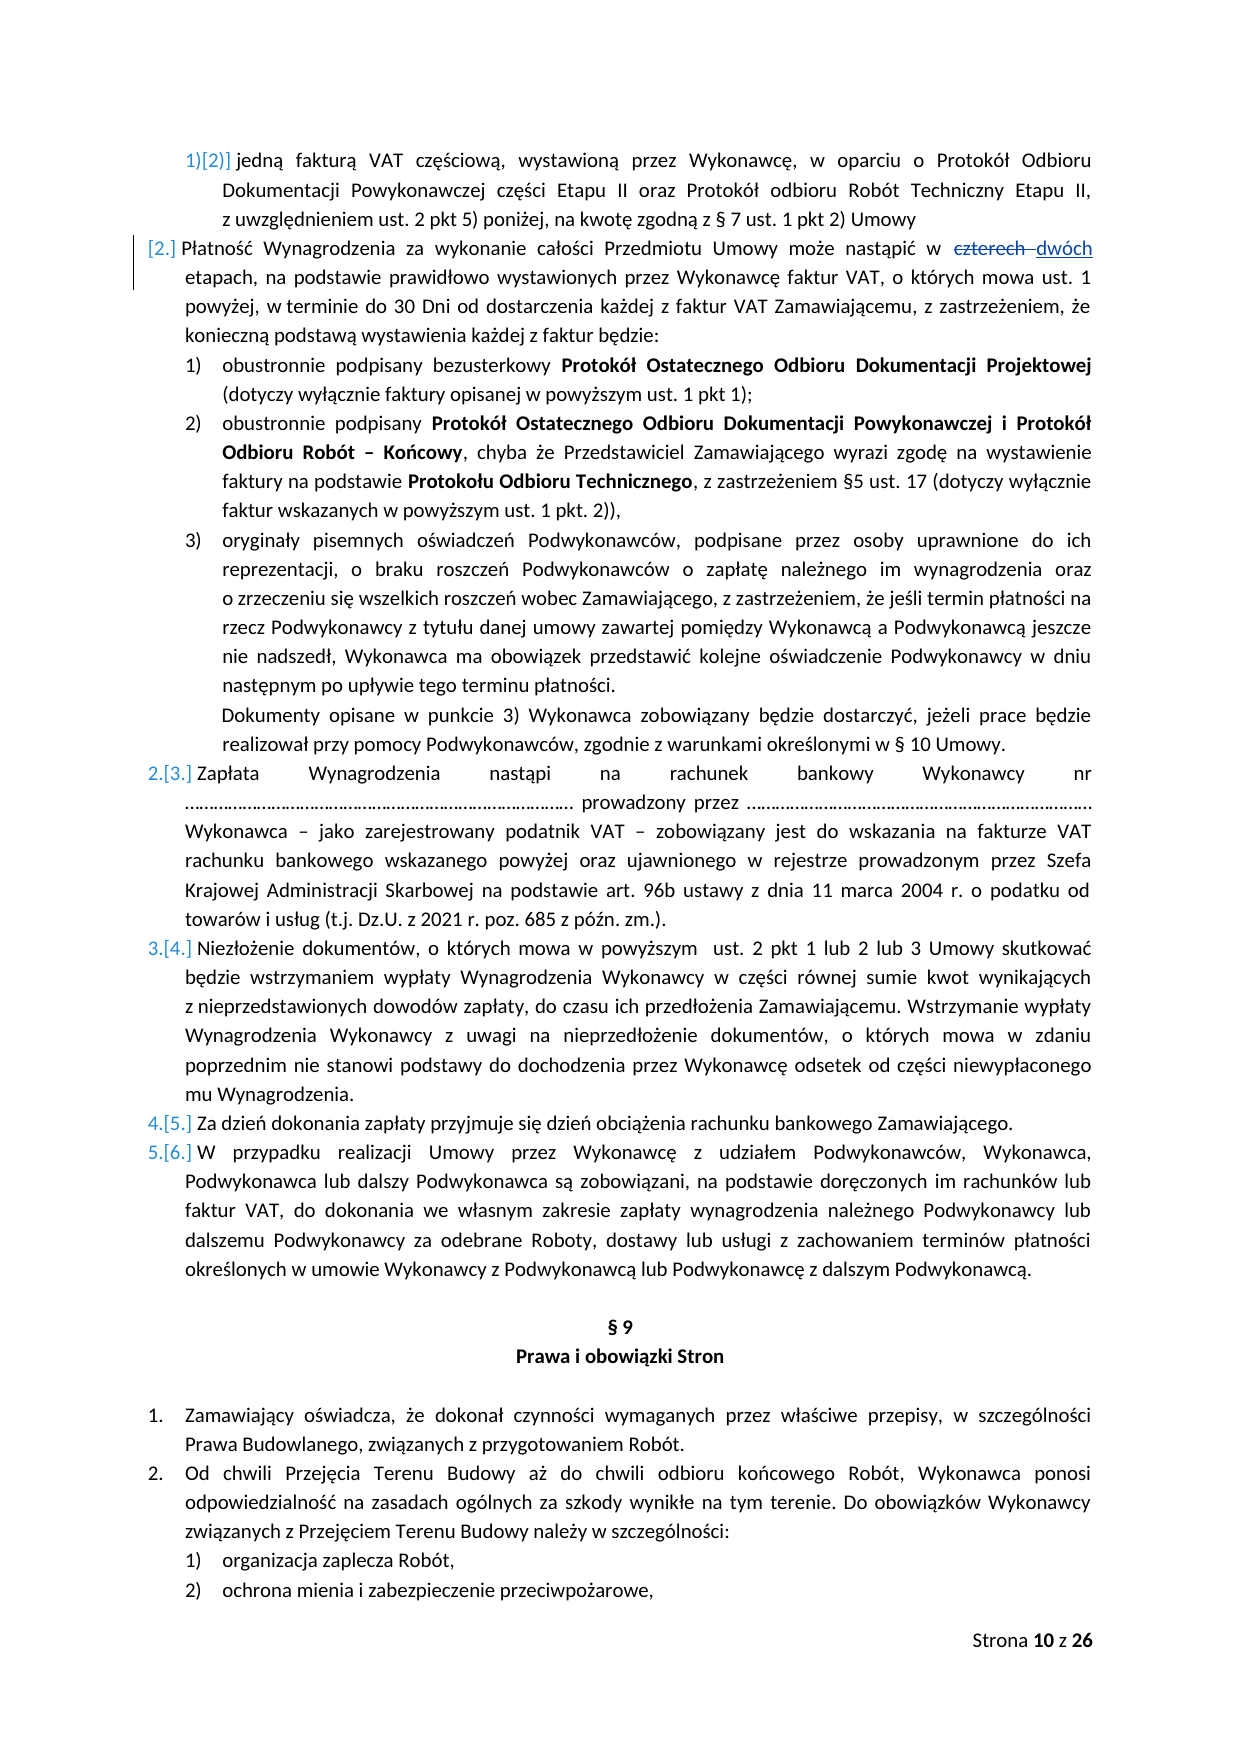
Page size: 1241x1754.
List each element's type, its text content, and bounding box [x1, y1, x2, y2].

list organizacja zaplecza Robót, [185, 1548, 1093, 1573]
list jedną fakturą VAT częściową, wystawioną przez Wykonawcę, w oparciu o Protokół Odbioru Dokumentacji Powykonawczej części Etapu II oraz Protokół odbioru Robót Techniczny Etapu II, z uwzględnieniem ust. 2 pkt 5) poniżej, na kwotę zgodną z § 7 ust. 1 pkt 2) Umowy [185, 148, 1093, 231]
list Płatność Wynagrodzenia za wykonanie całości Przedmiotu Umowy może nastąpić w etapach, na podstawie prawidłowo wystawionych przez Wykonawcę faktur VAT, o których mowa ust. 1 powyżej, w terminie do 30 Dni od dostarczenia każdej z faktur VAT Zamawiającemu, z zastrzeżeniem, że konieczną podstawą wystawienia każdej z faktur będzie: [148, 235, 1093, 348]
list Zamawiający oświadcza, że dokonał czynności wymaganych przez właściwe przepisy, w szczególności Prawa Budowlanego, związanych z przygotowaniem Robót. [148, 1402, 1093, 1456]
list Niezłożenie dokumentów, o których mowa w powyższym ust. 2 pkt 1 lub 2 lub 3 Umowy skutkować będzie wstrzymaniem wypłaty Wynagrodzenia Wykonawcy w części równej sumie kwot wynikających z nieprzedstawionych dowodów zapłaty, do czasu ich przedłożenia Zamawiającemu. Wstrzymanie wypłaty Wynagrodzenia Wykonawcy z uwagi na nieprzedłożenie dokumentów, o których mowa w zdaniu poprzednim nie stanowi podstawy do dochodzenia przez Wykonawcę odsetek od części niewypłaconego mu Wynagrodzenia. [148, 935, 1093, 1106]
list Zapłata Wynagrodzenia nastąpi na rachunek bankowy Wykonawcy nr ……………………………………………………………………… prowadzony przez ……………………………………………………………… Wykonawca – jako zarejestrowany podatnik VAT – zobowiązany jest do wskazania na fakturze VAT rachunku bankowego wskazanego powyżej oraz ujawnionego w rejestrze prowadzonym przez Szefa Krajowej Administracji Skarbowej na podstawie art. 96b ustawy z dnia 11 marca 2004 r. o podatku od towarów i usług (t.j. Dz.U. z 2021 r. poz. 685 z późn. zm.). [148, 760, 1093, 931]
list Dokumenty opisane w punkcie 3) Wykonawca zobowiązany będzie dostarczyć, jeżeli prace będzie realizował przy pomocy Podwykonawców, zgodnie z warunkami określonymi w § 10 Umowy. [221, 702, 1093, 756]
list Od chwili Przejęcia Terenu Budowy aż do chwili odbioru końcowego Robót, Wykonawca ponosi odpowiedzialność na zasadach ogólnych za szkody wynikłe na tym terenie. Do obowiązków Wykonawcy związanych z Przejęciem Terenu Budowy należy w szczególności: [148, 1460, 1093, 1544]
list W przypadku realizacji Umowy przez Wykonawcę z udziałem Podwykonawców, Wykonawca, Podwykonawca lub dalszy Podwykonawca są zobowiązani, na podstawie doręczonych im rachunków lub faktur VAT, do dokonania we własnym zakresie zapłaty wynagrodzenia należnego Podwykonawcy lub dalszemu Podwykonawcy za odebrane Roboty, dostawy lub usługi z zachowaniem terminów płatności określonych w umowie Wykonawcy z Podwykonawcą lub Podwykonawcę z dalszym Podwykonawcą. [148, 1139, 1093, 1281]
text Prawa i obowiązki Stron [148, 1343, 1093, 1369]
list ochrona mienia i zabezpieczenie przeciwpożarowe, [185, 1577, 1093, 1602]
list oryginały pisemnych oświadczeń Podwykonawców, podpisane przez osoby uprawnione do ich reprezentacji, o braku roszczeń Podwykonawców o zapłatę należnego im wynagrodzenia oraz o zrzeczeniu się wszelkich roszczeń wobec Zamawiającego, z zastrzeżeniem, że jeśli termin płatności na rzecz Podwykonawcy z tytułu danej umowy zawartej pomiędzy Wykonawcą a Podwykonawcą jeszcze nie nadszedł, Wykonawca ma obowiązek przedstawić kolejne oświadczenie Podwykonawcy w dniu następnym po upływie tego terminu płatności. [185, 527, 1093, 698]
list Za dzień dokonania zapłaty przyjmuje się dzień obciążenia rachunku bankowego Zamawiającego. [148, 1110, 1093, 1136]
list obustronnie podpisany Protokół Ostatecznego Odbioru Dokumentacji Powykonawczej i Protokół Odbioru Robót – Końcowy, chyba że Przedstawiciel Zamawiającego wyrazi zgodę na wystawienie faktury na podstawie Protokołu Odbioru Technicznego, z zastrzeżeniem §5 ust. 17 (dotyczy wyłącznie faktur wskazanych w powyższym ust. 1 pkt. 2)), [185, 410, 1093, 523]
text § 9 [148, 1314, 1093, 1340]
list obustronnie podpisany bezusterkowy Protokół Ostatecznego Odbioru Dokumentacji Projektowej (dotyczy wyłącznie faktury opisanej w powyższym ust. 1 pkt 1); [185, 352, 1093, 406]
